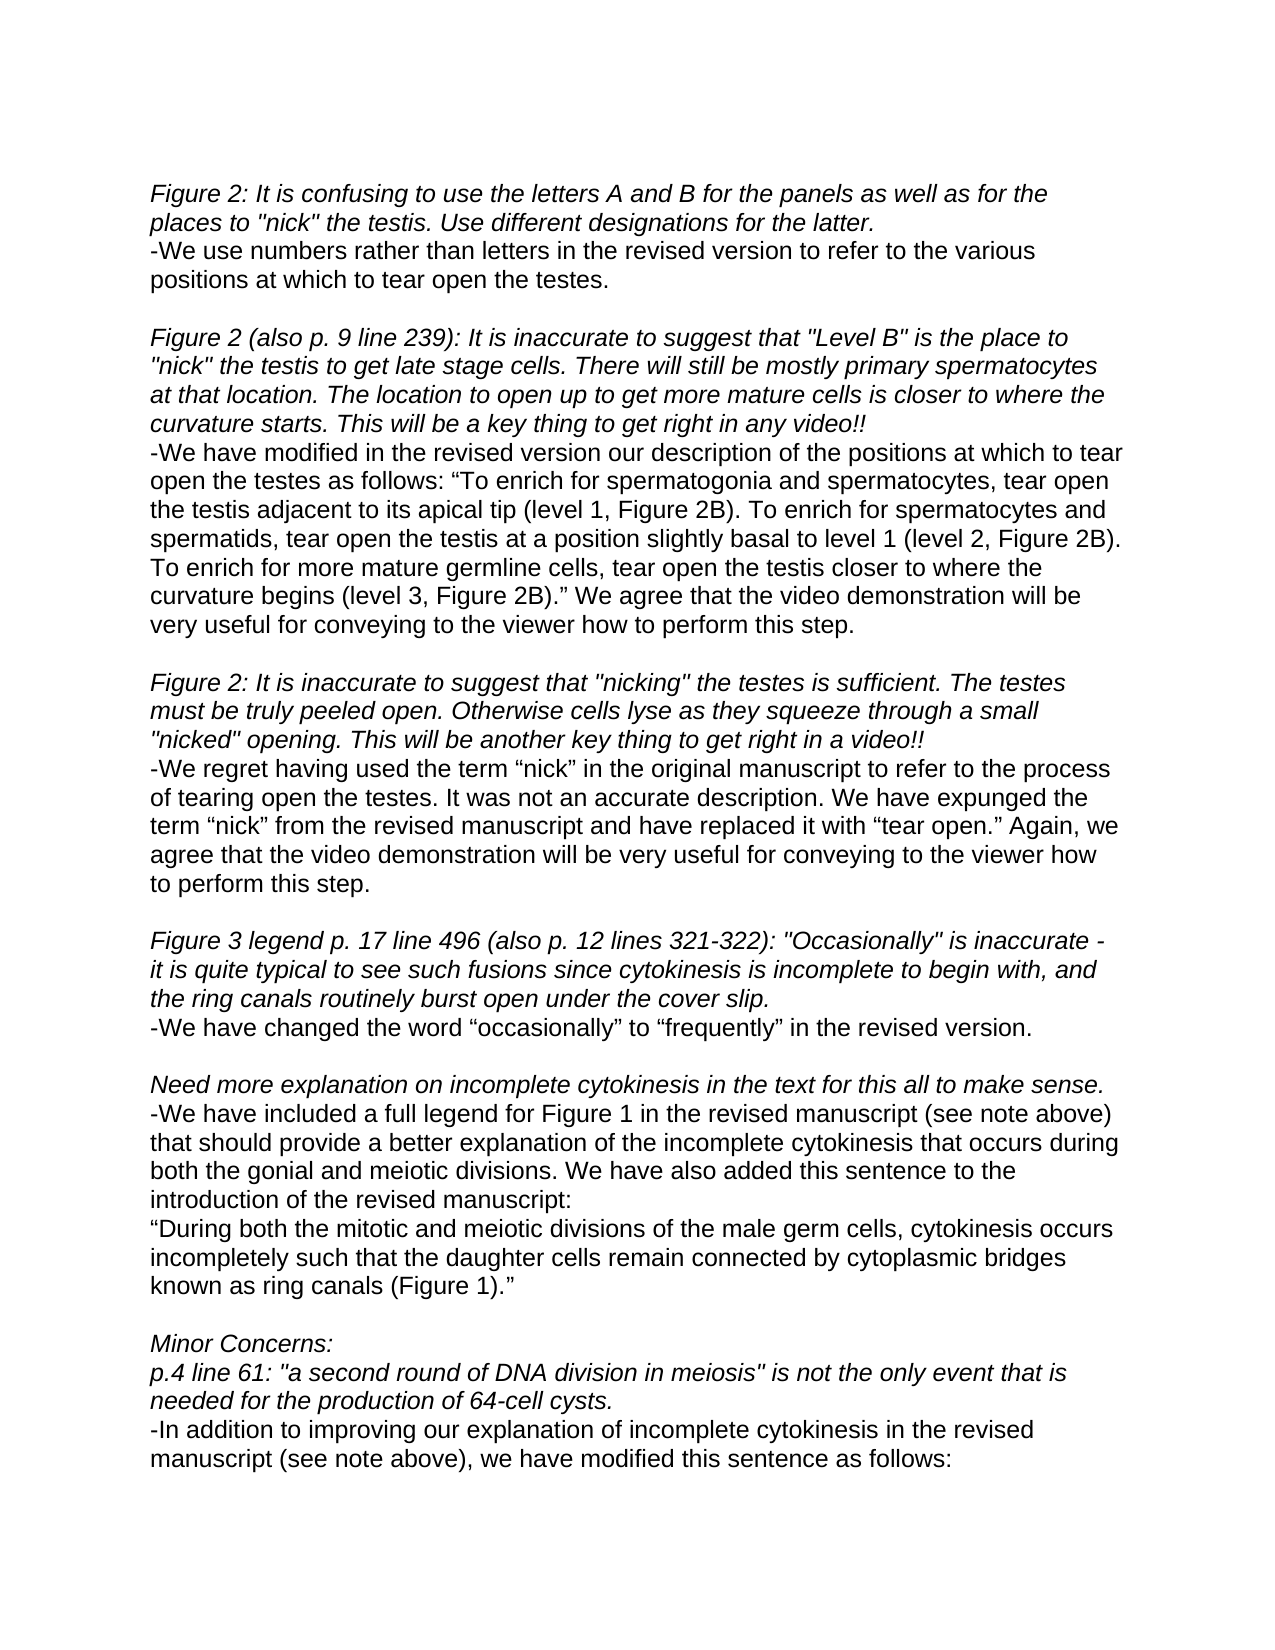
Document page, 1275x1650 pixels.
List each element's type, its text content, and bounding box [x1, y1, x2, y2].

text Figure 3 legend p. 17 line 496 (also p. 12 lines 321-322): "Occasionally" is inaccurate - it is quite typical to see such fusions since cytokinesis is incomplete to begin with, and the ring canals routinely burst open under the cover slip. [150, 926, 1125, 1012]
text -We use numbers rather than letters in the revised version to refer to the various positions at which to tear open the testes. [150, 236, 1125, 294]
text Minor Concerns: [150, 1329, 1125, 1357]
text Figure 2: It is confusing to use the letters A and B for the panels as well as for the places to "nick" the testis. Use different designations for the latter. [150, 179, 1125, 236]
text -We regret having used the term “nick” in the original manuscript to refer to the process of tearing open the testes. It was not an accurate description. We have expunged the term “nick” from the revised manuscript and have replaced it with “tear open.” Again, we agree that the video demonstration will be very useful for conveying to the viewer how to perform this step. [150, 754, 1125, 897]
text Figure 2: It is inaccurate to suggest that "nicking" the testes is sufficient. The testes must be truly peeled open. Otherwise cells lyse as they squeeze through a small "nicked" opening. This will be another key thing to get right in a video!! [150, 667, 1125, 754]
text “During both the mitotic and meiotic divisions of the male germ cells, cytokinesis occurs incompletely such that the daughter cells remain connected by cytoplasmic bridges known as ring canals (Figure 1).” [150, 1214, 1125, 1300]
text Need more explanation on incomplete cytokinesis in the text for this all to make sense. [150, 1070, 1125, 1099]
text p.4 line 61: "a second round of DNA division in meiosis" is not the only event that is needed for the production of 64-cell cysts. [150, 1357, 1125, 1415]
text -In addition to improving our explanation of incomplete cytokinesis in the revised manuscript (see note above), we have modified this sentence as follows: [150, 1415, 1125, 1472]
text -We have included a full legend for Figure 1 in the revised manuscript (see note above) that should provide a better explanation of the incomplete cytokinesis that occurs during both the gonial and meiotic divisions. We have also added this sentence to the introduction of the revised manuscript: [150, 1099, 1125, 1214]
text -We have changed the word “occasionally” to “frequently” in the revised version. [150, 1012, 1125, 1041]
text -We have modified in the revised version our description of the positions at which to tear open the testes as follows: “To enrich for spermatogonia and spermatocytes, tear open the testis adjacent to its apical tip (level 1, Figure 2B). To enrich for spermatocytes and spermatids, tear open the testis at a position slightly basal to level 1 (level 2, Figure 2B). To enrich for more mature germline cells, tear open the testis closer to where the curvature begins (level 3, Figure 2B).” We agree that the video demonstration will be very useful for conveying to the viewer how to perform this step. [150, 437, 1125, 639]
text Figure 2 (also p. 9 line 239): It is inaccurate to suggest that "Level B" is the place to "nick" the testis to get late stage cells. There will still be mostly primary spermatocytes at that location. The location to open up to get more mature cells is closer to where the curvature starts. This will be a key thing to get right in any video!! [150, 322, 1125, 437]
